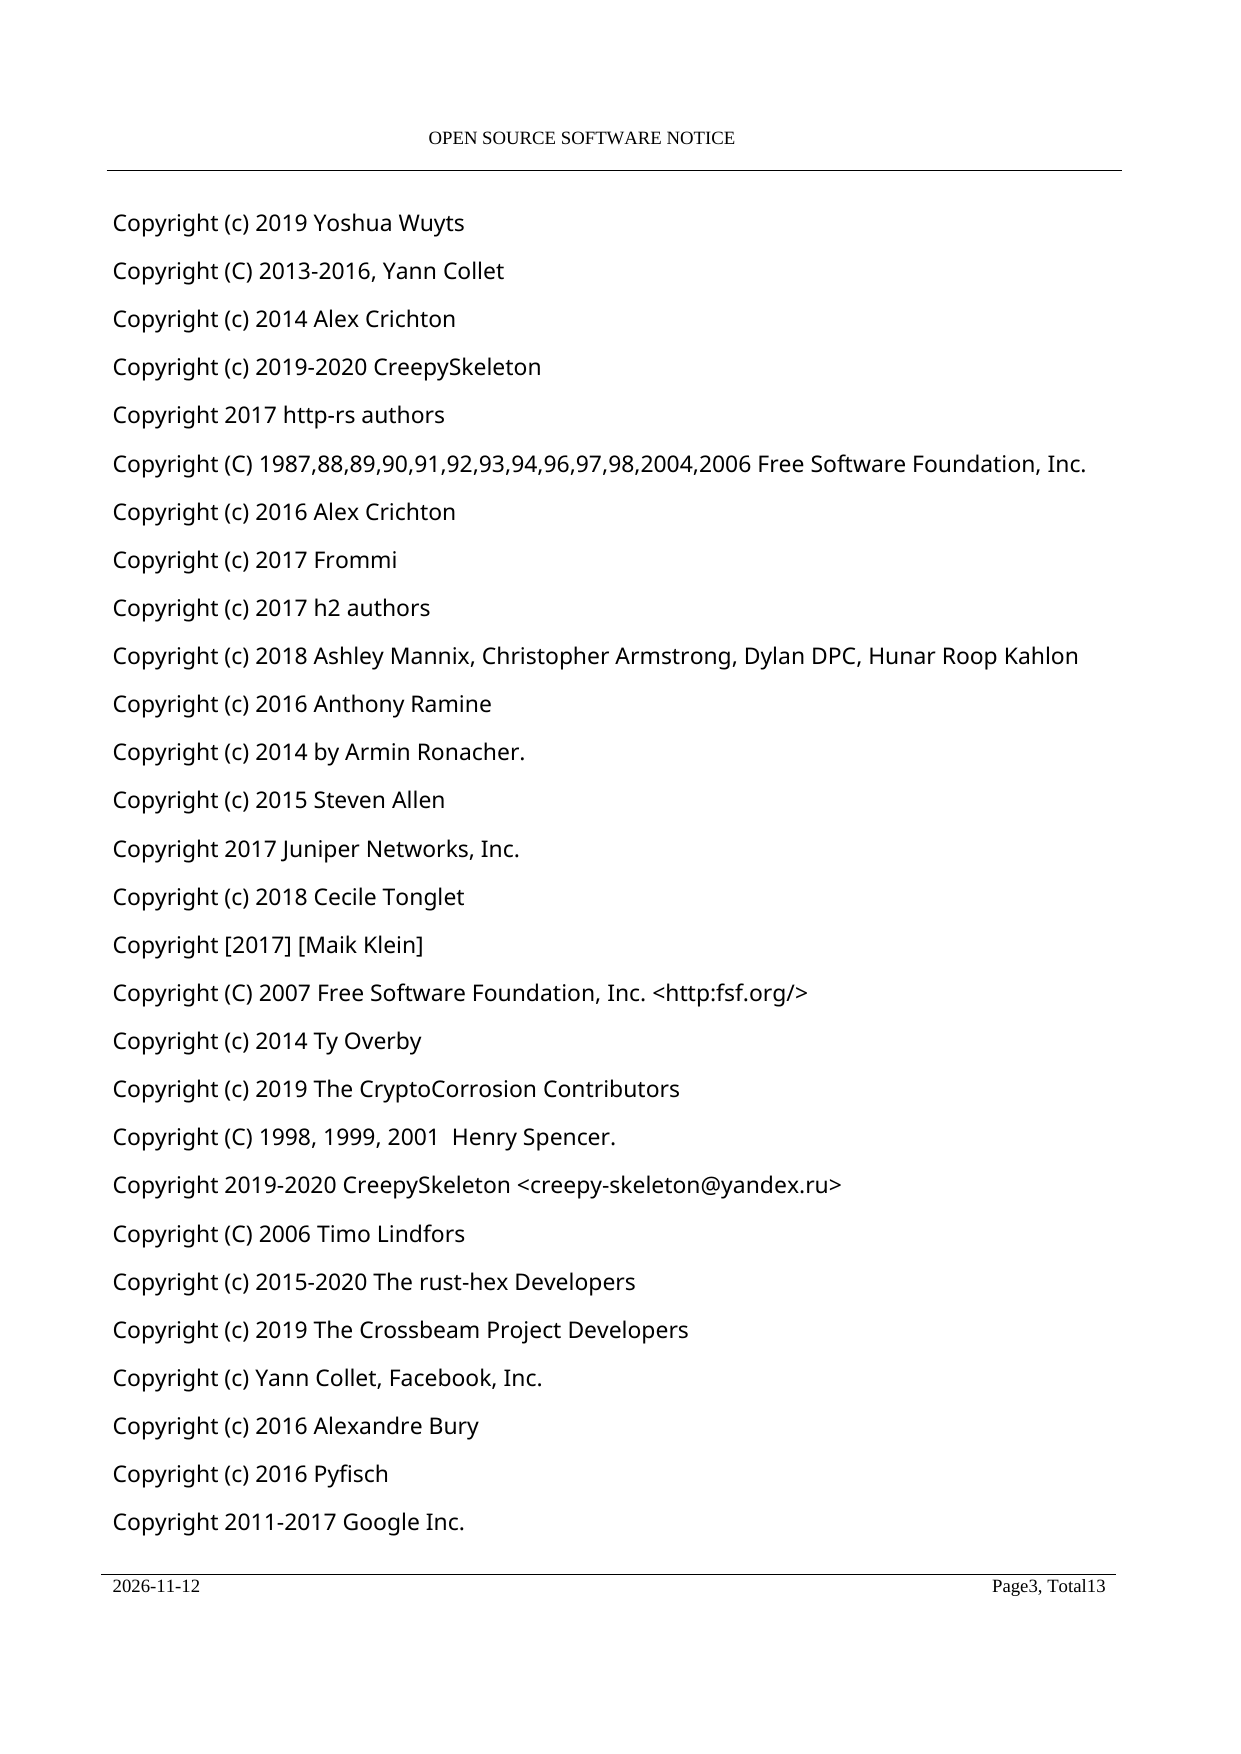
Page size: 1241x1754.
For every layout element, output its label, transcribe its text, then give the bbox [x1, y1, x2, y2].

text Copyright (c) 2017 Frommi [112, 543, 1128, 576]
text Copyright 2017 http-rs authors [112, 399, 1128, 431]
text Copyright (c) 2019 Yoshua Wuyts [112, 206, 1128, 239]
text Copyright (c) 2016 Alex Crichton [112, 495, 1128, 528]
text Copyright 2019-2020 CreepySkeleton <creepy-skeleton@yandex.ru> [112, 1169, 1128, 1201]
text Copyright (c) 2018 Cecile Tonglet [112, 880, 1128, 913]
text Copyright (c) 2019 The CryptoCorrosion Contributors [112, 1073, 1128, 1105]
text Copyright (c) Yann Collet, Facebook, Inc. [112, 1361, 1128, 1394]
text Copyright (c) 2014 by Armin Ronacher. [112, 736, 1128, 768]
text Copyright [2017] [Maik Klein] [112, 928, 1128, 961]
text Copyright (c) 2016 Pyfisch [112, 1458, 1128, 1490]
text Copyright (C) 2013-2016, Yann Collet [112, 254, 1128, 287]
text Copyright 2011-2017 Google Inc. [112, 1506, 1128, 1538]
text Copyright (c) 2016 Anthony Ramine [112, 688, 1128, 720]
text Copyright 2017 Juniper Networks, Inc. [112, 832, 1128, 864]
text Copyright (C) 1987,88,89,90,91,92,93,94,96,97,98,2004,2006 Free Software Foundation, Inc. [112, 447, 1128, 479]
text Copyright (c) 2015 Steven Allen [112, 784, 1128, 816]
text Copyright (c) 2019 The Crossbeam Project Developers [112, 1313, 1128, 1346]
text Copyright (c) 2018 Ashley Mannix, Christopher Armstrong, Dylan DPC, Hunar Roop Kahlon [112, 639, 1128, 672]
text Copyright (c) 2019-2020 CreepySkeleton [112, 351, 1128, 383]
text Copyright (C) 2006 Timo Lindfors [112, 1217, 1128, 1249]
text Copyright (c) 2015-2020 The rust-hex Developers [112, 1265, 1128, 1298]
text Copyright (c) 2016 Alexandre Bury [112, 1409, 1128, 1442]
text Copyright (c) 2014 Alex Crichton [112, 303, 1128, 335]
text Copyright (C) 1998, 1999, 2001 Henry Spencer. [112, 1121, 1128, 1153]
text Copyright (C) 2007 Free Software Foundation, Inc. <http:fsf.org/> [112, 976, 1128, 1009]
text Copyright (c) 2017 h2 authors [112, 591, 1128, 624]
text Copyright (c) 2014 Ty Overby [112, 1024, 1128, 1057]
